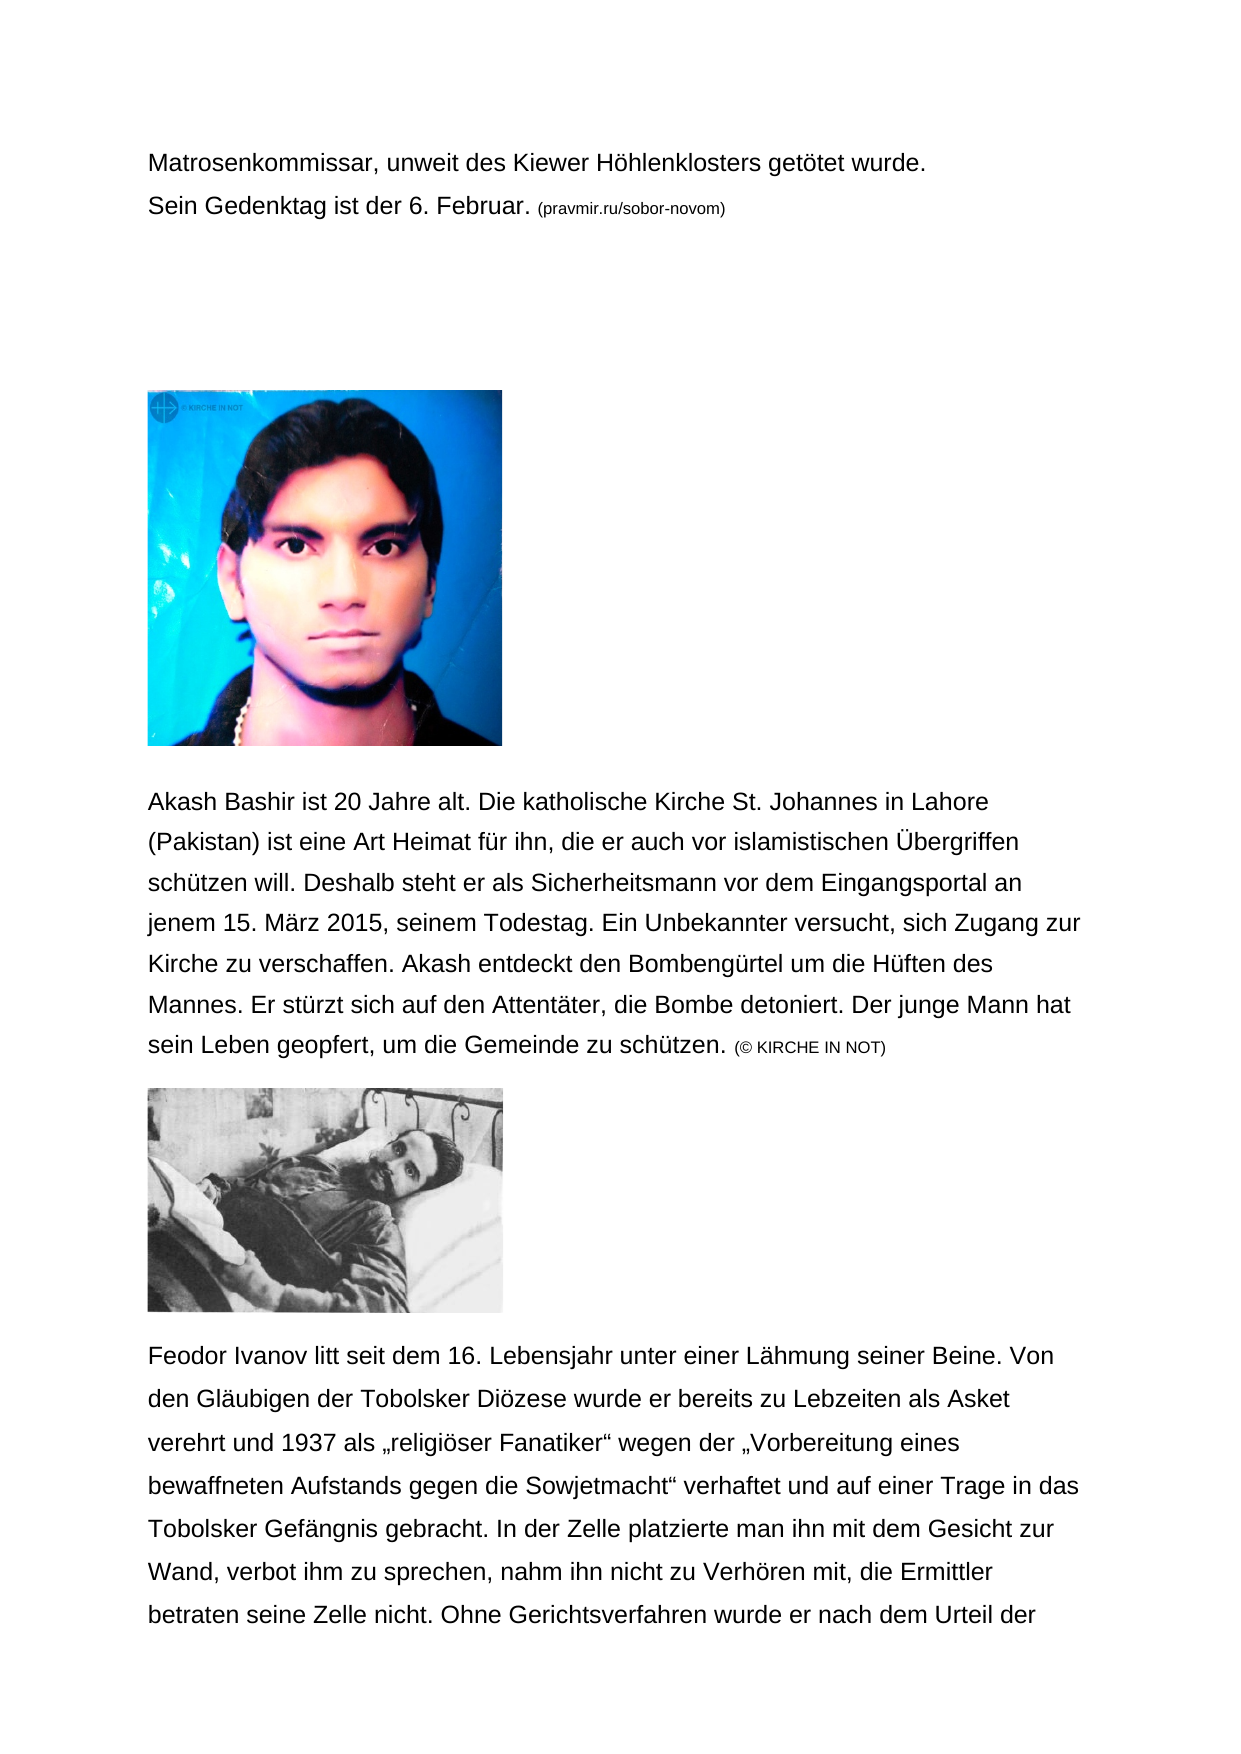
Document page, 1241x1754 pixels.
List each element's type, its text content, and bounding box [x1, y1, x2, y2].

picture [147, 390, 326, 405]
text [148, 148, 1093, 219]
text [148, 1341, 1093, 1629]
picture [166, 410, 178, 422]
picture [209, 395, 215, 402]
picture [147, 1088, 504, 1313]
text Akash Bashir ist 20 Jahre alt. Die katholische Kirche St. Johannes in Lahore (Pakistan) ist eine Art Heimat für ihn, die er auch vor islamistischen Übergriffen schützen will. Deshalb steht er als Sicherheitsmann vor dem Eingangsportal an jenem 15. März 2015, seinem Todestag. Ein Unbekannter versucht, sich Zugang zur Kirche zu verschaffen. Akash entdeckt den Bombengürtel um die Hüften des Mannes. Er stürzt sich auf den Attentäter, die Bombe detoniert. Der junge Mann hat sein Leben geopfert, um die Gemeinde zu schützen. (© KIRCHE IN NOT) [148, 774, 1093, 1059]
picture [147, 390, 503, 746]
picture [166, 394, 179, 406]
